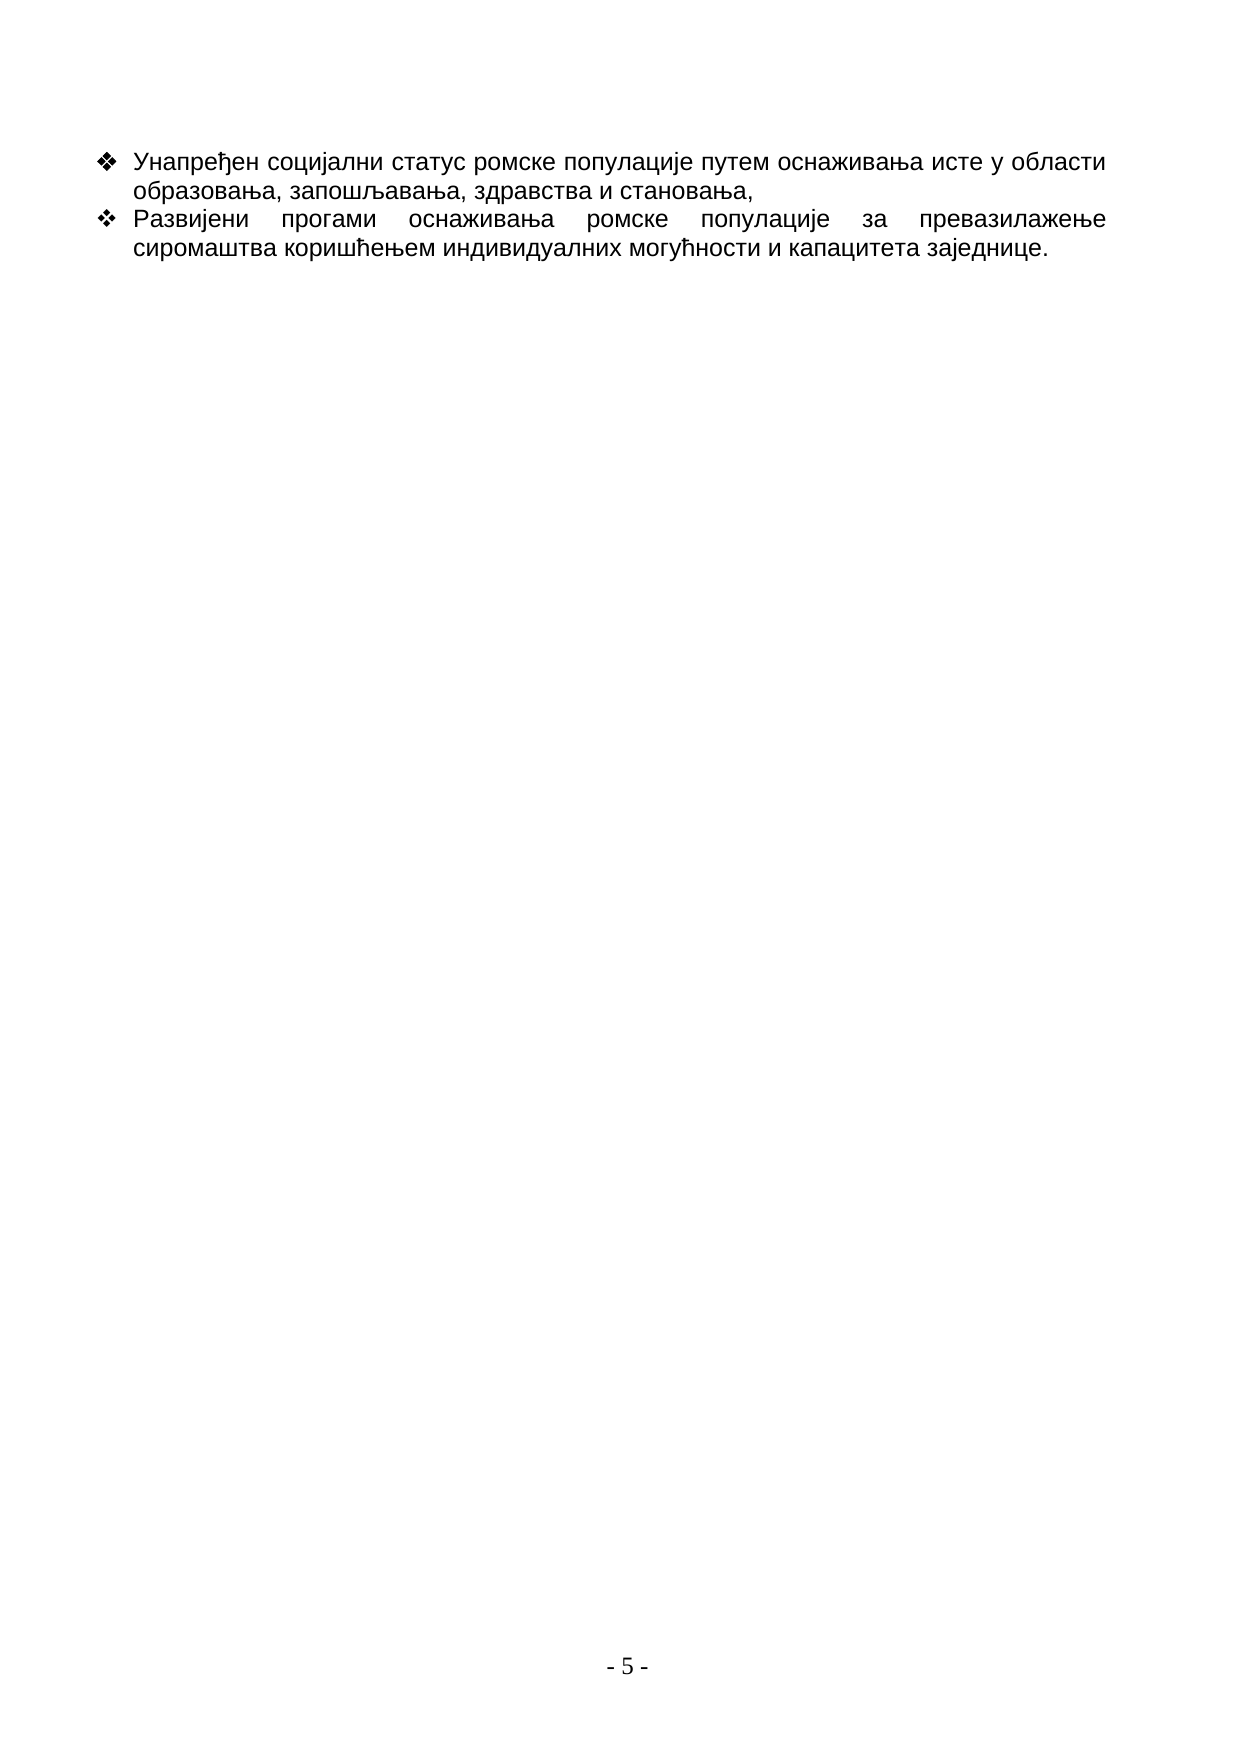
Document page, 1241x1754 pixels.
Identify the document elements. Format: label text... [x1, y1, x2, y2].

list Унапређен социјални статус ромске популације путем оснаживања исте у области образовања, запошљавања, здравства и становања, [95, 147, 1107, 204]
list Развијени прогами оснаживања ромске популације за превазилажење сиромаштва коришћењем индивидуалних могућности и капацитета заједнице. [95, 204, 1107, 262]
